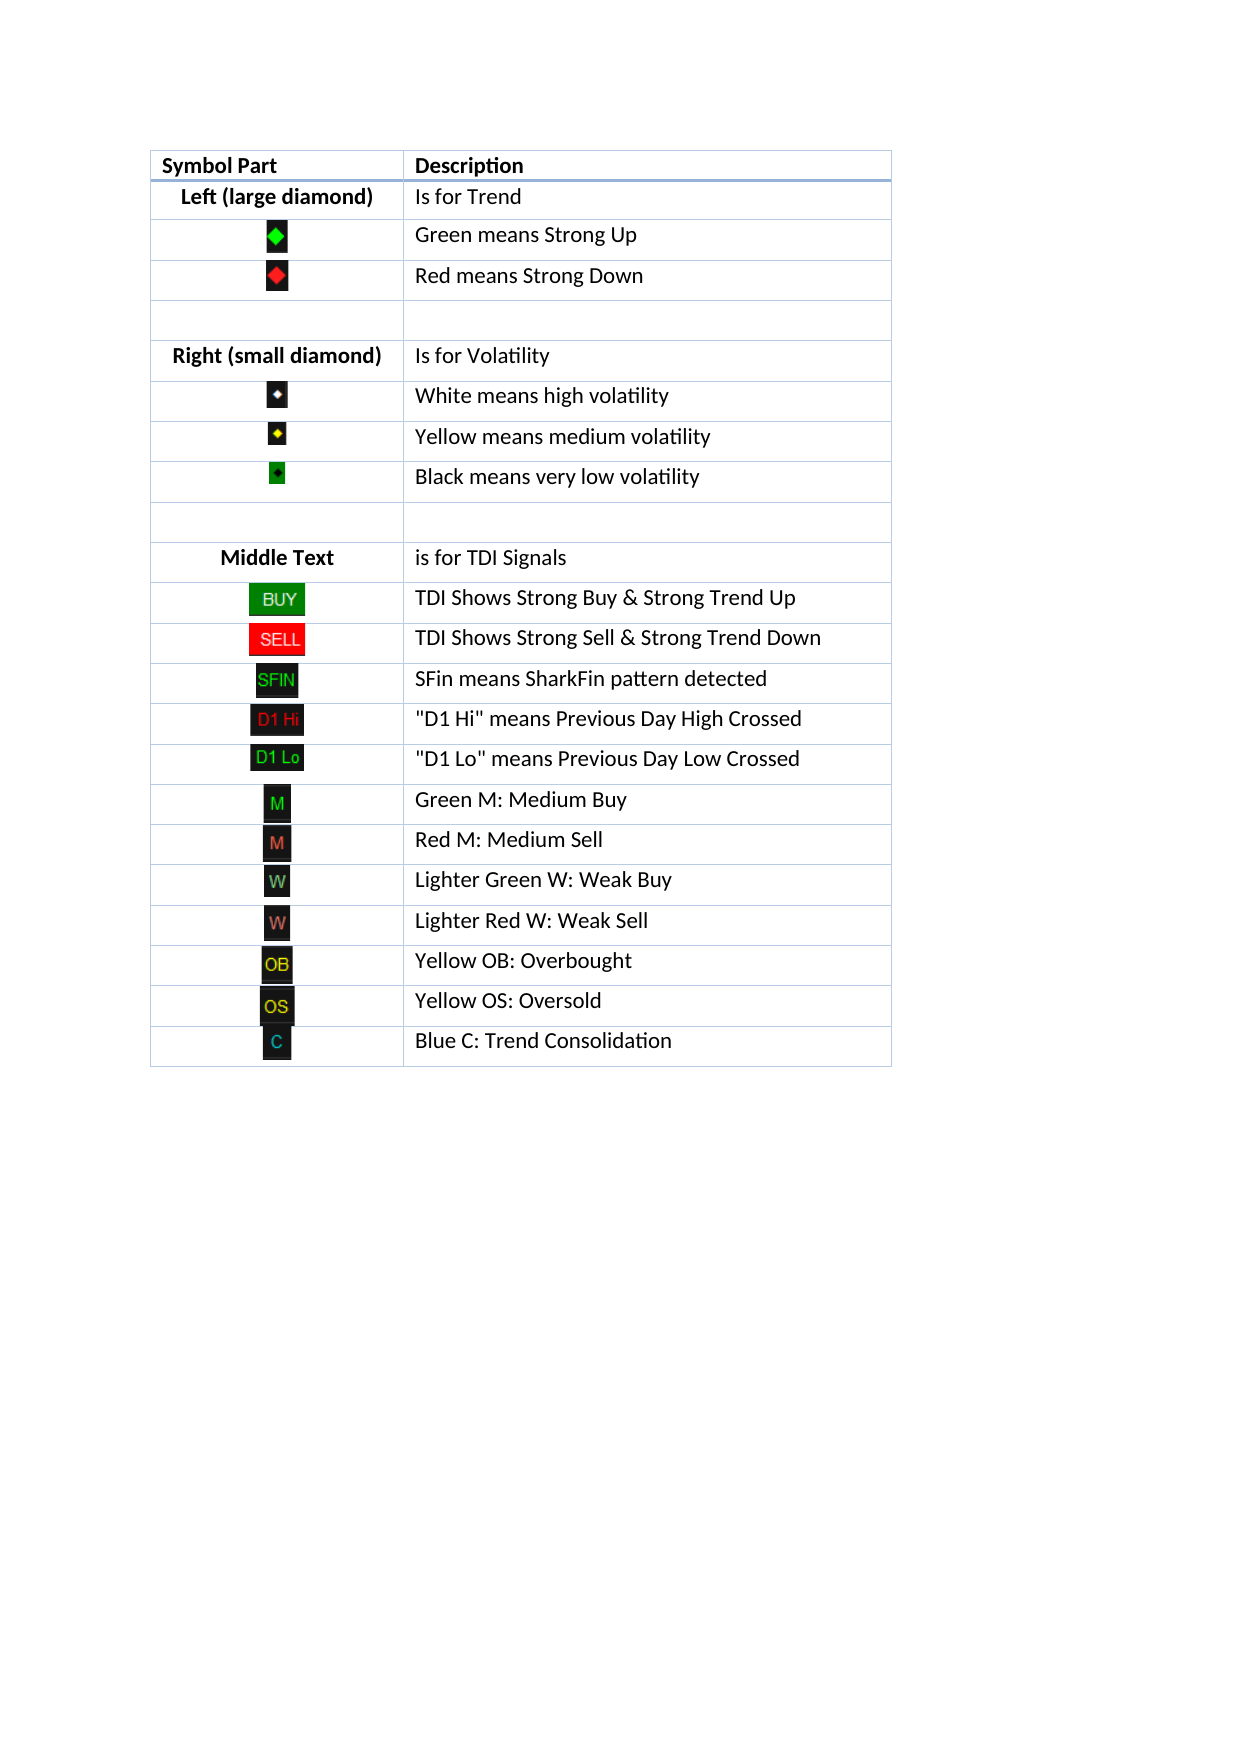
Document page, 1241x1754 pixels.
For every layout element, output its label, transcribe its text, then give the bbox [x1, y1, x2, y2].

table_cell Left (large diamond) [151, 182, 403, 219]
picture [266, 381, 288, 408]
table_cell [151, 220, 403, 260]
table_cell [151, 785, 403, 824]
table_cell Green means Strong Up [404, 220, 891, 260]
table_cell "D1 Hi" means Previous Day High Crossed [404, 704, 891, 743]
table_cell [151, 382, 403, 421]
table_cell [151, 624, 403, 663]
table_cell [151, 261, 403, 300]
table_cell [404, 301, 891, 340]
table_cell TDI Shows Strong Sell & Strong Trend Down [404, 624, 891, 663]
table_cell [151, 745, 403, 784]
picture [266, 260, 289, 291]
table_cell is for TDI Signals [404, 543, 891, 582]
picture [250, 744, 304, 771]
picture [250, 704, 304, 736]
picture [264, 865, 291, 897]
picture [259, 986, 295, 1060]
table_cell Black means very low volatility [404, 462, 891, 502]
table_cell Lighter Green W: Weak Buy [404, 865, 891, 905]
picture [256, 663, 299, 698]
table_cell TDI Shows Strong Buy & Strong Trend Up [404, 583, 891, 622]
picture [249, 623, 306, 656]
table_cell [151, 825, 403, 864]
table_cell [151, 583, 403, 622]
table_cell [151, 906, 403, 945]
table_cell [151, 664, 403, 703]
table_cell Blue C: Trend Consolidation [404, 1027, 891, 1066]
table_cell [151, 865, 403, 905]
table_cell White means high volatility [404, 382, 891, 421]
picture [263, 784, 291, 823]
table_cell [404, 503, 891, 542]
table_cell Is for Volatility [404, 341, 891, 381]
picture [261, 946, 293, 984]
table_cell Middle Text [151, 543, 403, 582]
table_cell Right (small diamond) [151, 341, 403, 381]
table_cell Lighter Red W: Weak Sell [404, 906, 891, 945]
table_cell Red M: Medium Sell [404, 825, 891, 864]
picture [249, 583, 306, 616]
table_cell [151, 986, 259, 1026]
table_cell SFin means SharkFin pattern detected [404, 664, 891, 703]
table_cell [151, 946, 403, 985]
table_cell Yellow OB: Overbought [404, 946, 891, 985]
table_cell [151, 704, 403, 743]
table_header Symbol Part [151, 151, 403, 179]
table_cell [151, 1027, 403, 1066]
table_header Description [404, 151, 891, 179]
table_cell Yellow OS: Oversold [404, 986, 891, 1026]
table_cell Red means Strong Down [404, 261, 891, 300]
table_cell "D1 Lo" means Previous Day Low Crossed [404, 745, 891, 784]
table_cell [151, 462, 403, 502]
picture [267, 422, 287, 445]
table_cell [151, 422, 403, 461]
table_cell [151, 301, 403, 340]
table_cell Yellow means medium volatility [404, 422, 891, 461]
table_cell [151, 503, 403, 542]
picture [266, 220, 288, 253]
picture [264, 905, 291, 941]
table_cell Green M: Medium Buy [404, 785, 891, 824]
table_cell Is for Trend [404, 182, 891, 219]
table_cell [295, 986, 403, 1026]
picture [262, 825, 292, 862]
picture [269, 462, 286, 484]
